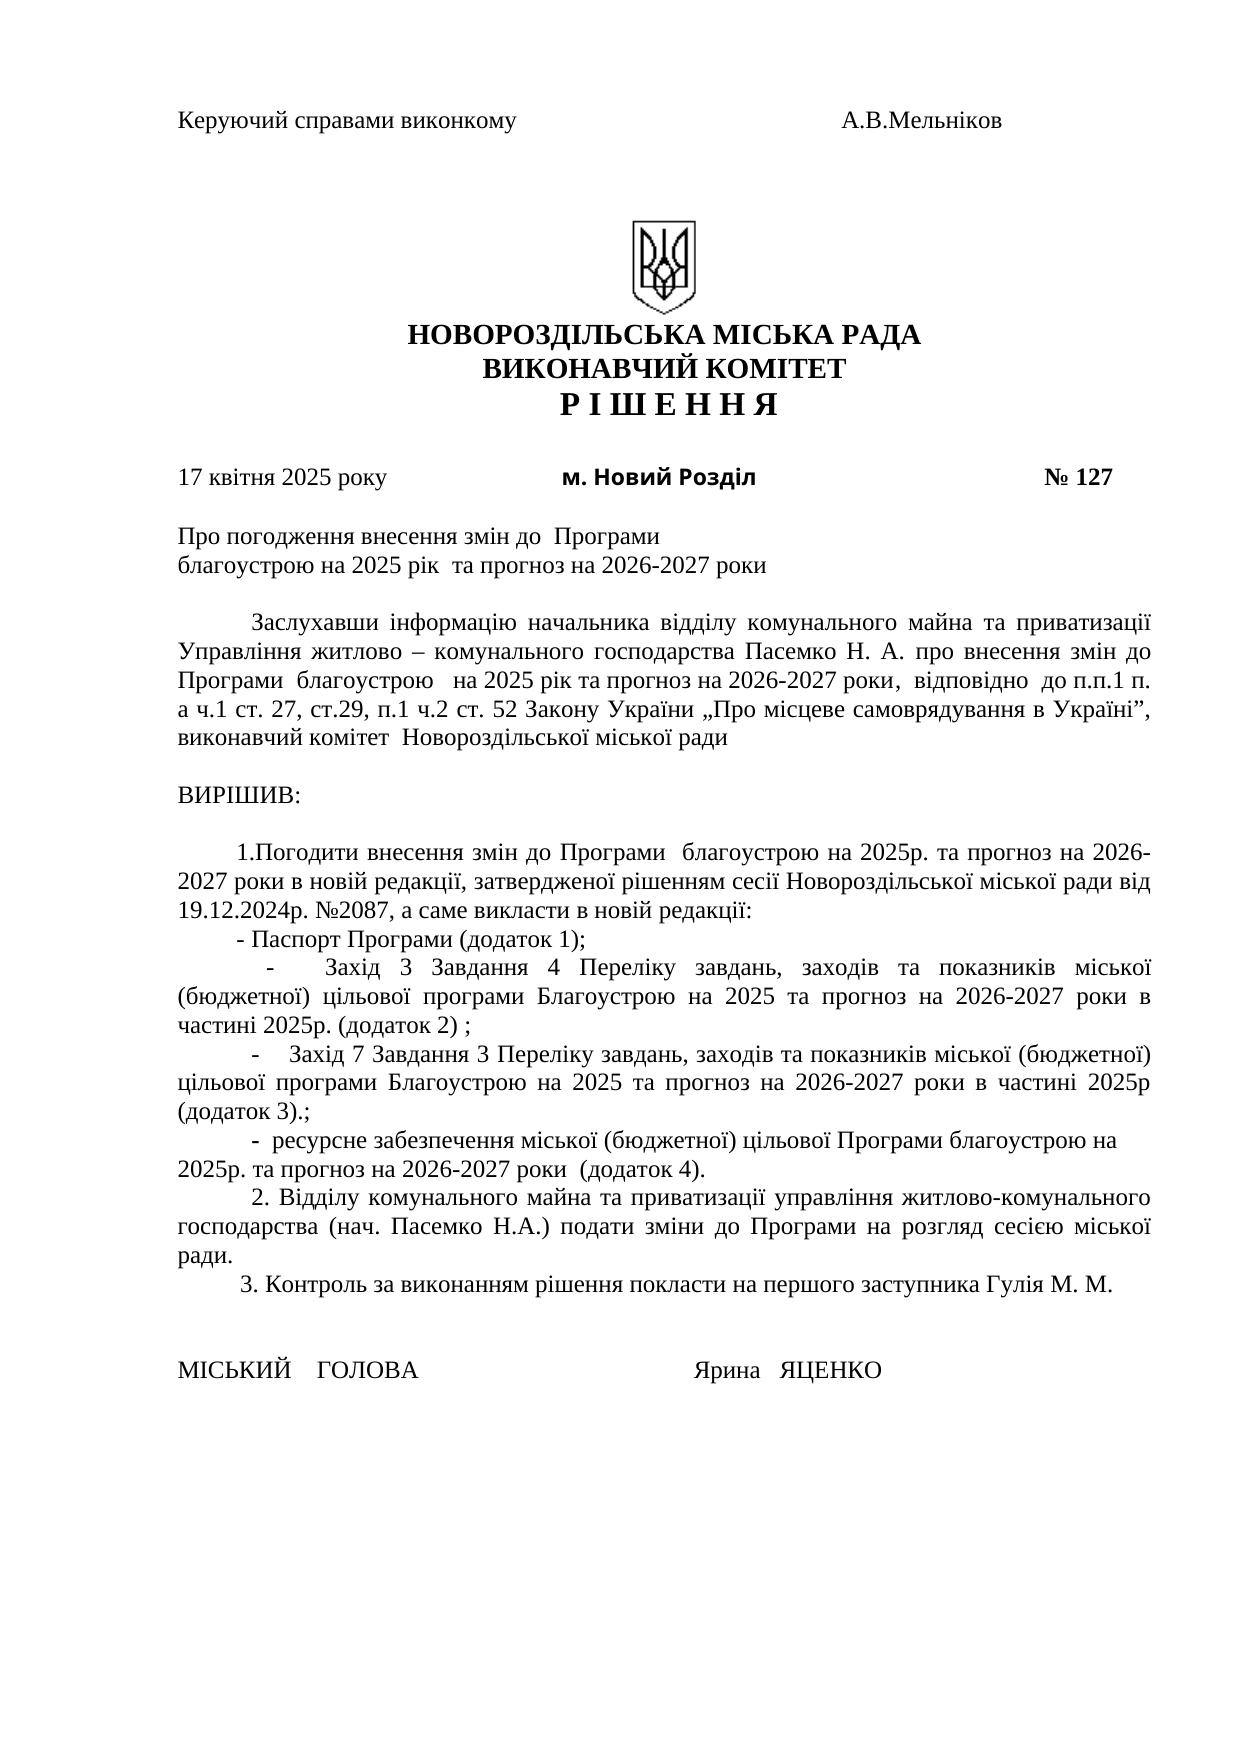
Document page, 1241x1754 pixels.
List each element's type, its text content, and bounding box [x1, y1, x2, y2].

text МІСЬКИЙ ГОЛОВА Ярина ЯЦЕНКО [177, 1355, 1152, 1384]
list Захід 3 Завдання 4 Переліку завдань, заходів та показників міської (бюджетної) цільової програми Благоустрою на 2025 та прогноз на 2026-2027 роки в частині 2025р. (додаток 2) ; [177, 952, 1152, 1039]
text 1.Погодити внесення змін до Програми благоустрою на 2025р. та прогноз на 2026-2027 роки в новій редакції, затвердженої рішенням сесії Новороздільської міської ради від 19.12.2024р. №2087, а саме викласти в новій редакції: [177, 837, 1152, 924]
text 17 квітня 2025 року м. Новий Розділ № 127 [177, 461, 1152, 492]
list Паспорт Програми (додаток 1); [177, 924, 1152, 952]
text Заслухавши інформацію начальника відділу комунального майна та приватизації Управління житлово – комунального господарства Пасемко Н. А. про внесення змін до Програми благоустрою на 2025 рік та прогноз на 2026-2027 роки, відповідно до п.п.1 п. а ч.1 ст. 27, ст.29, п.1 ч.2 ст. 52 Закону України „Про місцеве самоврядування в Україні”, виконавчий комітет Новороздільської міської ради [177, 607, 1152, 751]
text ВИРІШИВ: [177, 780, 1152, 809]
text ВИКОНАВЧИЙ КОМІТЕТ [177, 351, 1152, 384]
text 3. Контроль за виконанням рішення покласти на першого заступника Гулія М. М. [177, 1269, 1152, 1297]
text НОВОРОЗДІЛЬСЬКА МІСЬКА РАДА [177, 317, 1152, 351]
text 2. Відділу комунального майна та приватизації управління житлово-комунального господарства (нач. Пасемко Н.А.) подати зміни до Програми на розгляд сесією міської ради. [177, 1182, 1152, 1269]
text - ресурсне забезпечення міської (бюджетної) цільової Програми благоустрою на 2025р. та прогноз на 2026-2027 роки (додаток 4). [177, 1125, 1152, 1182]
text Р І Ш Е Н Н Я [177, 384, 1152, 423]
picture [570, 218, 759, 318]
text благоустрою на 2025 рік та прогноз на 2026-2027 роки [177, 550, 1152, 579]
text Керуючий справами виконкому А.В.Мельніков [177, 105, 1152, 134]
text - Захід 7 Завдання 3 Переліку завдань, заходів та показників міської (бюджетної) цільової програми Благоустрою на 2025 та прогноз на 2026-2027 роки в частині 2025р (додаток 3).; [177, 1039, 1152, 1125]
text Про погодження внесення змін до Програми [177, 521, 1152, 550]
